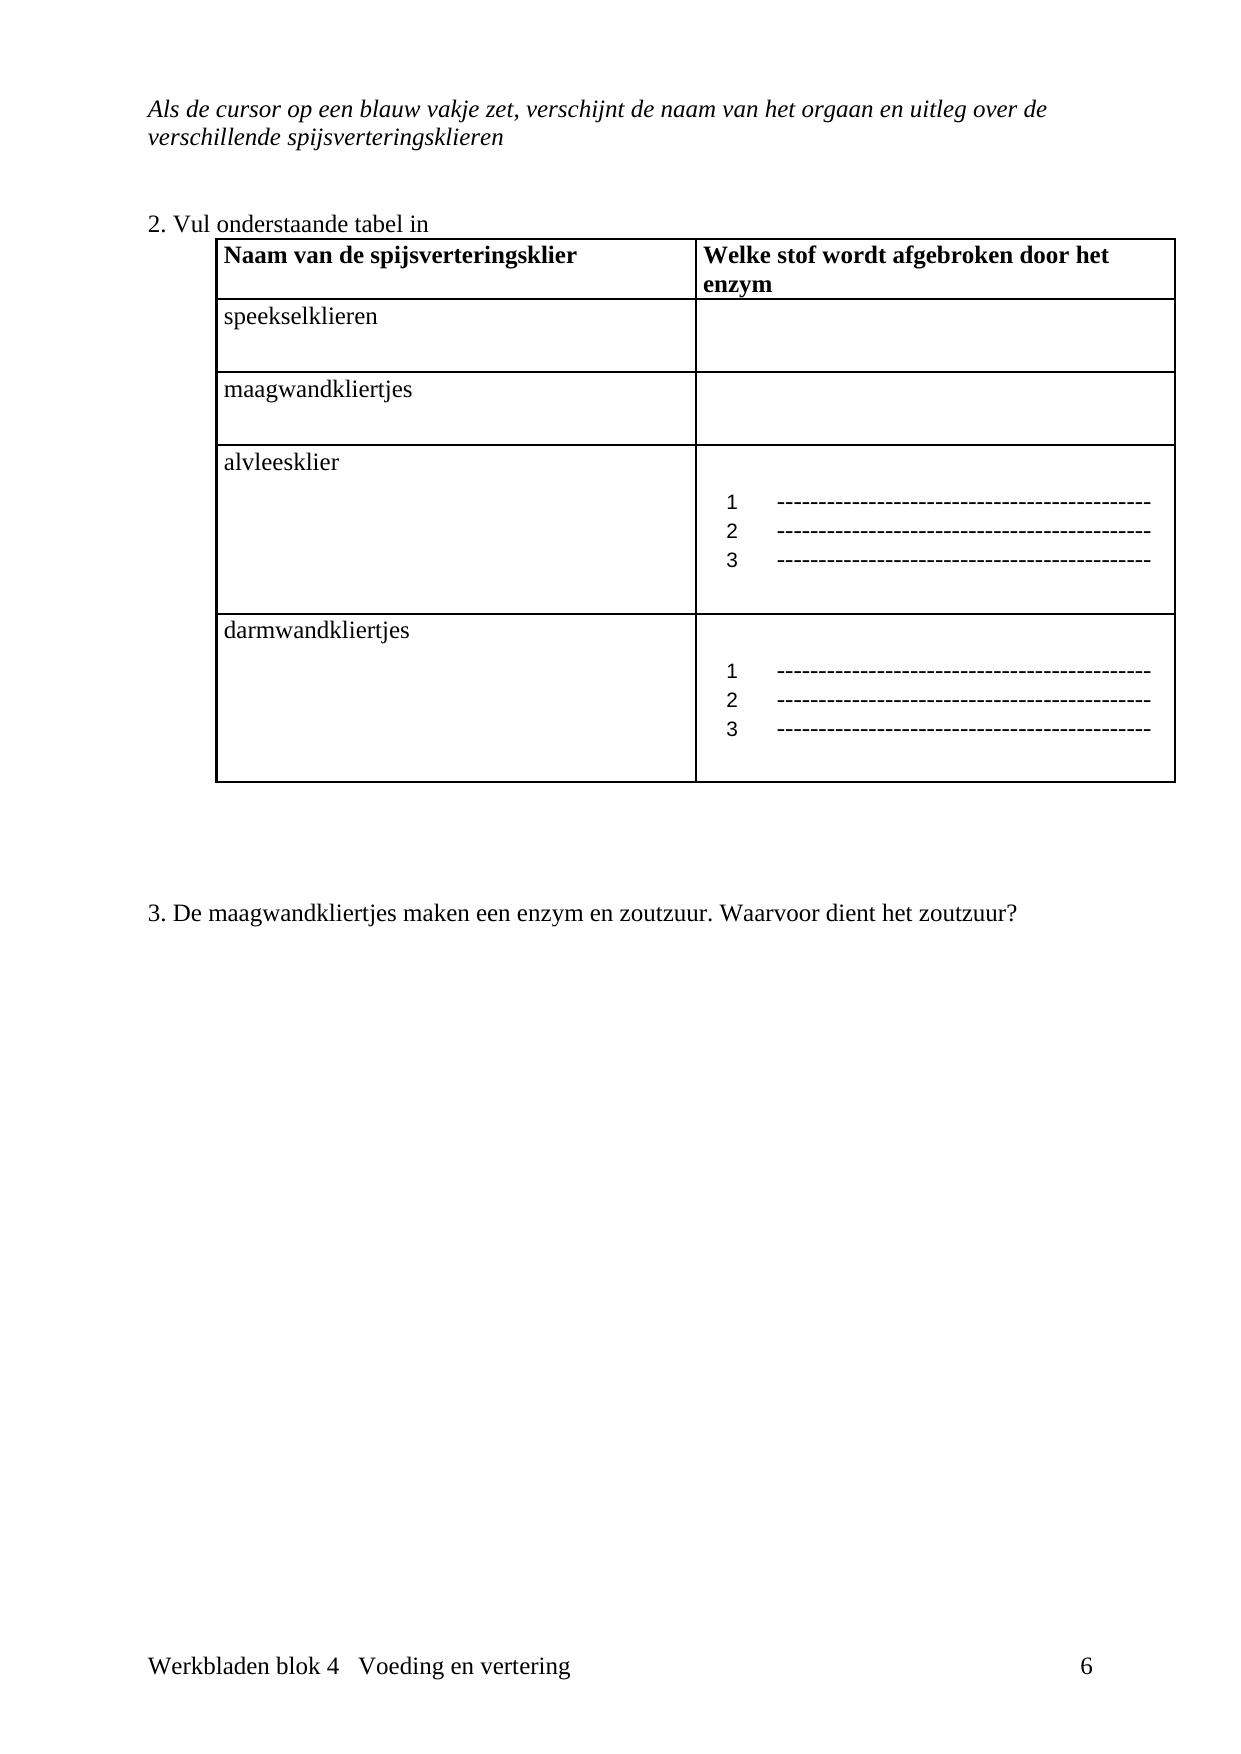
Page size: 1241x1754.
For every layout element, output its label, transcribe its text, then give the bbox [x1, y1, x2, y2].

text 2. Vul onderstaande tabel in [148, 209, 1093, 237]
table_cell --------------------------------------------- --------------------------------------------- --------------------------------------------- [697, 446, 1174, 612]
table_cell darmwandkliertjes [218, 615, 695, 781]
table_cell maagwandkliertjes [218, 373, 695, 444]
table_cell [697, 300, 1174, 371]
table_cell --------------------------------------------- --------------------------------------------- --------------------------------------------- [697, 615, 1174, 781]
table_header Welke stof wordt afgebroken door het enzym [697, 240, 1174, 298]
table_header Naam van de spijsverteringsklier [218, 240, 695, 298]
text Als de cursor op een blauw vakje zet, verschijnt de naam van het orgaan en uitleg over de verschillende spijsverteringsklieren [148, 94, 1093, 151]
text 3. De maagwandkliertjes maken een enzym en zoutzuur. Waarvoor dient het zoutzuur? [148, 898, 1093, 927]
table_cell [697, 373, 1174, 444]
table_cell alvleesklier [218, 446, 695, 612]
table_cell speekselklieren [218, 300, 695, 371]
